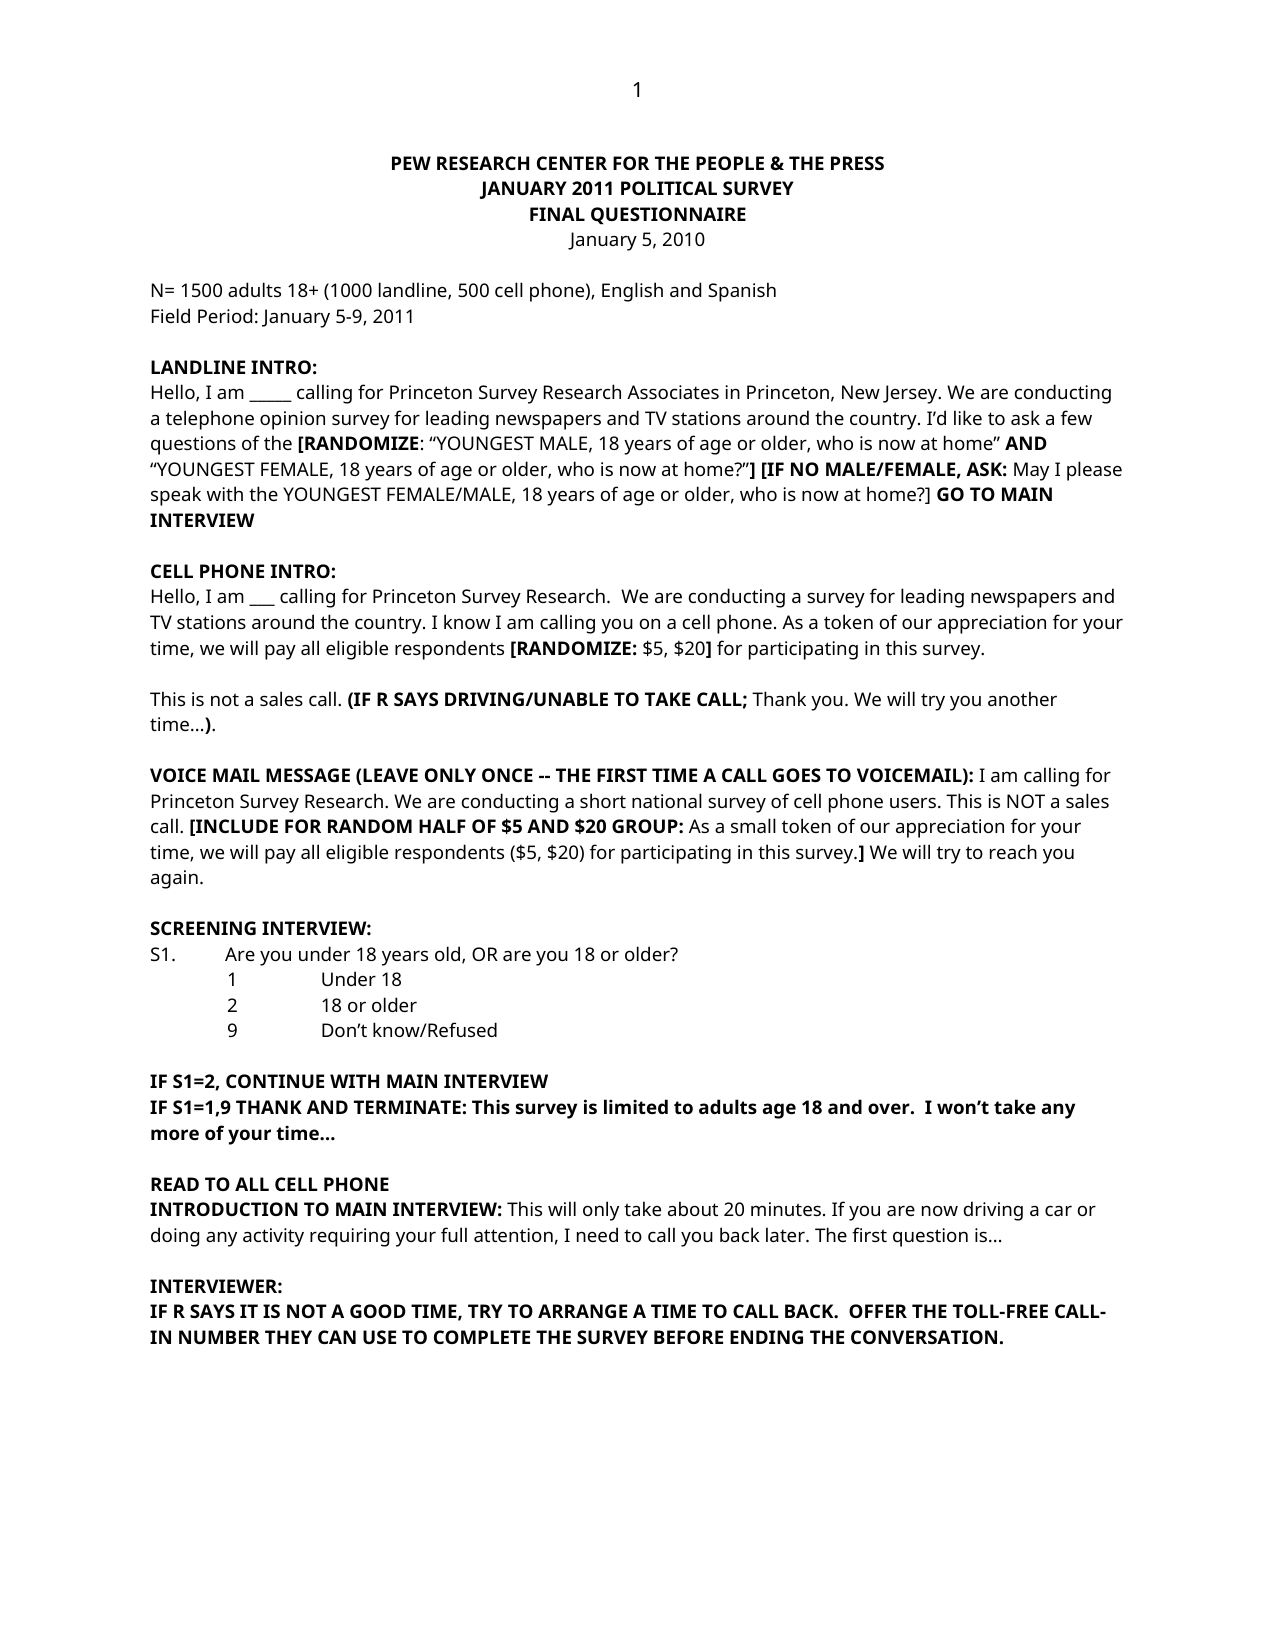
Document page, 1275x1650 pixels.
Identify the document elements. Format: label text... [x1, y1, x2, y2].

text IF R SAYS IT IS NOT A GOOD TIME, TRY TO ARRANGE A TIME TO CALL BACK. OFFER THE TOLL-FREE CALL-IN NUMBER THEY CAN USE TO COMPLETE THE SURVEY BEFORE ENDING THE CONVERSATION. [150, 1298, 1125, 1349]
text READ TO ALL CELL PHONE [150, 1171, 1125, 1196]
text LANDLINE INTRO: [150, 354, 1125, 380]
table_header Under 18 [309, 967, 712, 992]
text FINAL QUESTIONNAIRE [150, 201, 1125, 227]
text Field Period: January 5-9, 2011 [150, 303, 1125, 329]
table_cell 2 [216, 992, 309, 1018]
text Hello, I am ___ calling for Princeton Survey Research. We are conducting a survey for leading newspapers and TV stations around the country. I know I am calling you on a cell phone. As a token of our appreciation for your time, we will pay all eligible respondents [RANDOMIZE: $5, $20] for participating in this survey. [150, 584, 1125, 660]
text IF S1=2, CONTINUE WITH MAIN INTERVIEW [150, 1069, 1125, 1094]
text INTERVIEWER: [150, 1273, 1125, 1298]
text This is not a sales call. (IF R SAYS DRIVING/UNABLE TO TAKE CALL; Thank you. We will try you another time…). [150, 686, 1125, 737]
table_header 1 [216, 967, 309, 992]
table_cell 18 or older [309, 992, 712, 1018]
text Hello, I am _____ calling for Princeton Survey Research Associates in Princeton, New Jersey. We are conducting a telephone opinion survey for leading newspapers and TV stations around the country. I’d like to ask a few questions of the [RANDOMIZE: “YOUNGEST MALE, 18 years of age or older, who is now at home” AND “YOUNGEST FEMALE, 18 years of age or older, who is now at home?”] [IF NO MALE/FEMALE, ASK: May I please speak with the YOUNGEST FEMALE/MALE, 18 years of age or older, who is now at home?] GO TO MAIN INTERVIEW [150, 380, 1125, 533]
text INTRODUCTION TO MAIN INTERVIEW: This will only take about 20 minutes. If you are now driving a car or doing any activity requiring your full attention, I need to call you back later. The first question is… [150, 1196, 1125, 1247]
text S1. Are you under 18 years old, OR are you 18 or older? [150, 941, 1125, 967]
text IF S1=1,9 THANK AND TERMINATE: This survey is limited to adults age 18 and over. I won’t take any more of your time… [150, 1094, 1125, 1145]
text January 5, 2010 [150, 227, 1125, 252]
text SCREENING INTERVIEW: [150, 916, 1125, 941]
text CELL PHONE INTRO: [150, 558, 1125, 584]
text PEW RESEARCH CENTER FOR THE PEOPLE & THE PRESS [150, 150, 1125, 176]
text VOICE MAIL MESSAGE (LEAVE ONLY ONCE -- THE FIRST TIME A CALL GOES TO VOICEMAIL): I am calling for Princeton Survey Research. We are conducting a short national survey of cell phone users. This is NOT a sales call. [INCLUDE FOR RANDOM HALF OF $5 AND $20 GROUP: As a small token of our appreciation for your time, we will pay all eligible respondents ($5, $20) for participating in this survey.] We will try to reach you again. [150, 762, 1125, 890]
text N= 1500 adults 18+ (1000 landline, 500 cell phone), English and Spanish [150, 278, 1125, 303]
table_cell 9 [216, 1018, 309, 1043]
text JANUARY 2011 POLITICAL SURVEY [150, 176, 1125, 201]
table_cell Don’t know/Refused [309, 1018, 712, 1043]
